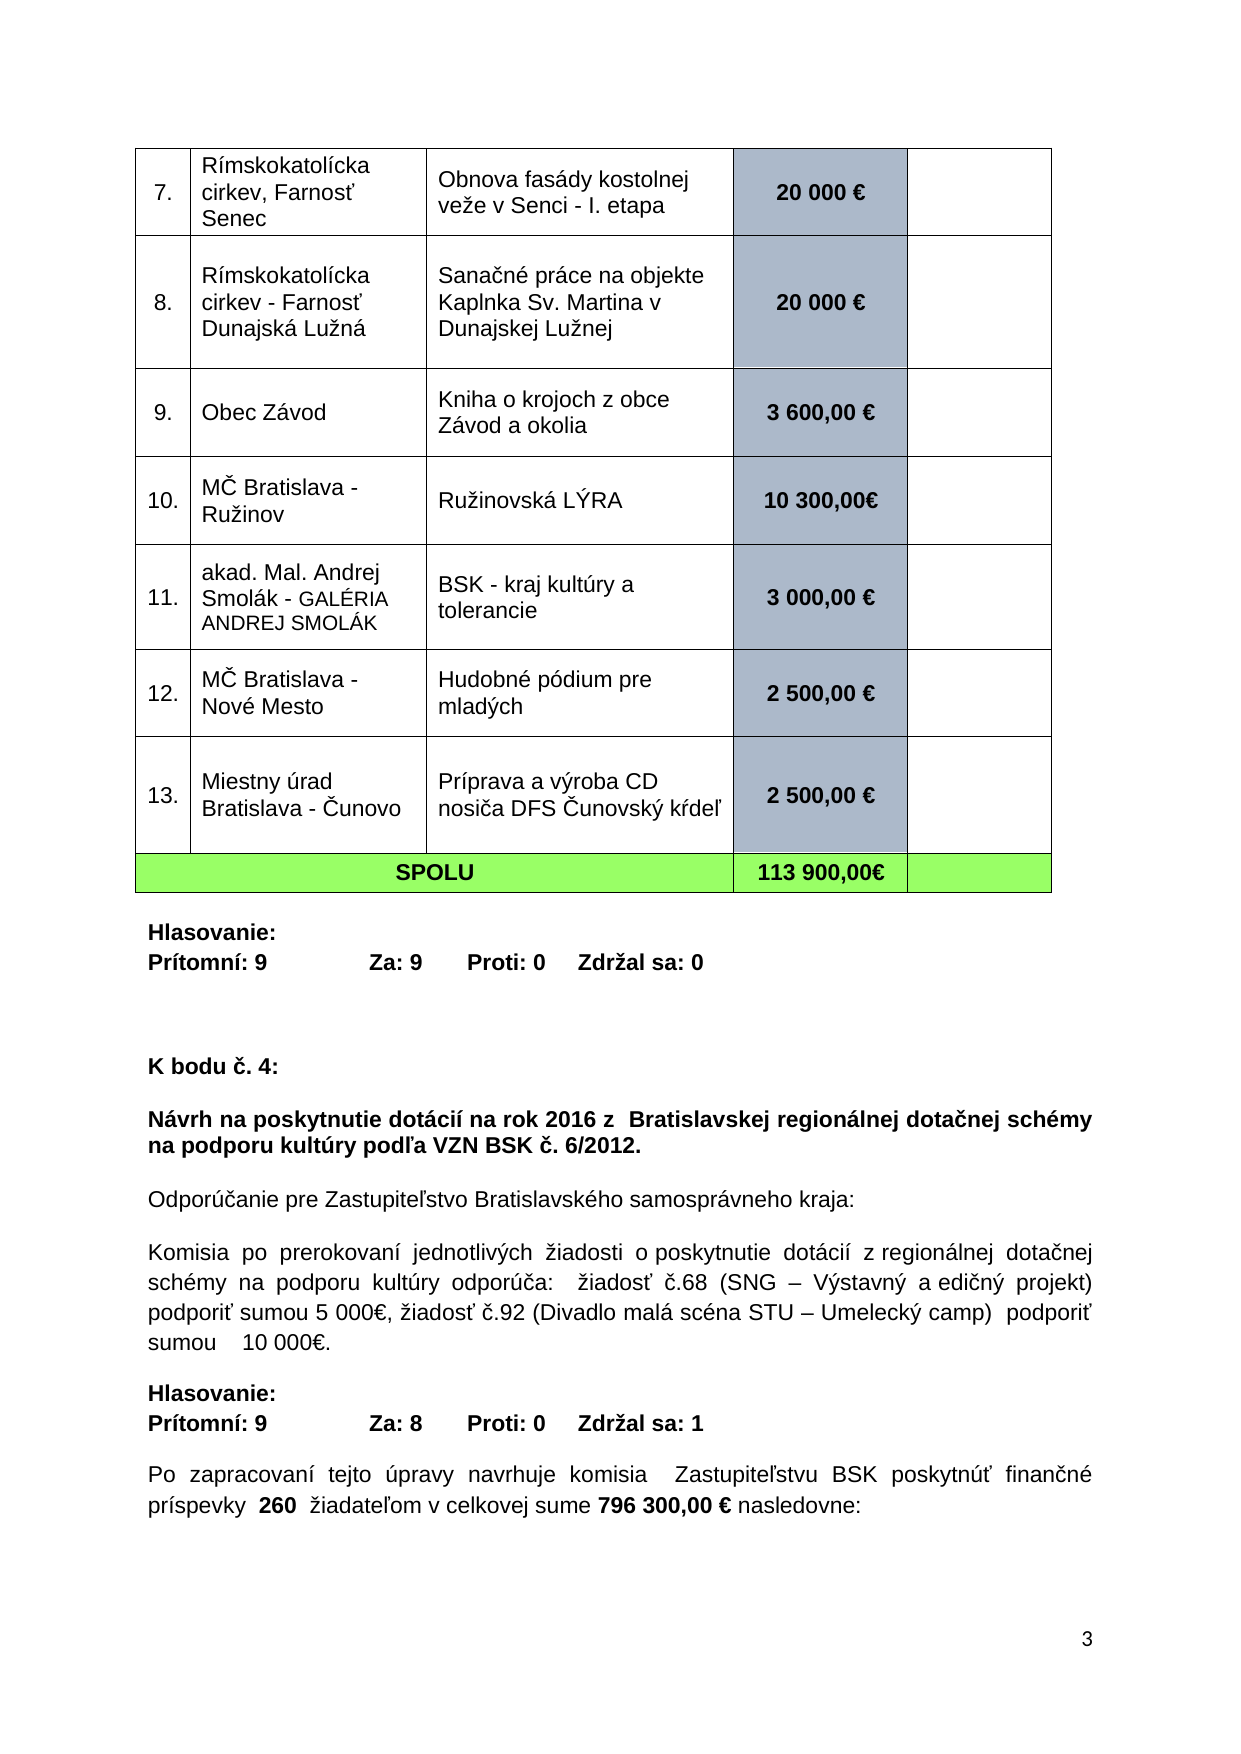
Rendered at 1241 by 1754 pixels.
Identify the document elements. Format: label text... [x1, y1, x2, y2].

table_cell 3 600,00 € [734, 369, 907, 456]
table_cell 7. [136, 149, 190, 235]
text K bodu č. 4: [148, 1053, 1093, 1079]
table_cell [908, 369, 1051, 456]
table_cell 20 000 € [734, 149, 907, 235]
table_cell Kniha o krojoch z obce Závod a okolia [427, 369, 733, 456]
table_cell [908, 854, 1051, 892]
table_cell 11. [136, 545, 190, 649]
table_cell Príprava a výroba CD nosiča DFS Čunovský kŕdeľ [427, 737, 733, 852]
table_cell Obnova fasády kostolnej veže v Senci - I. etapa [427, 149, 733, 235]
text Komisia po prerokovaní jednotlivých žiadosti o poskytnutie dotácií z regionálnej dotačnej schémy na podporu kultúry odporúča: žiadosť č.68 (SNG – Výstavný a edičný projekt) podporiť sumou 5 000€, žiadosť č.92 (Divadlo malá scéna STU – Umelecký camp) podporiť sumou 10 000€. [148, 1238, 1093, 1355]
table_cell MČ Bratislava - Ružinov [191, 457, 426, 544]
table_cell akad. Mal. Andrej Smolák - GALÉRIA ANDREJ SMOLÁK [191, 545, 426, 649]
list Hlasovanie: [148, 1380, 1093, 1406]
table_cell 13. [136, 737, 190, 852]
table_cell [908, 149, 1051, 235]
table_cell Miestny úrad Bratislava - Čunovo [191, 737, 426, 852]
table_cell BSK - kraj kultúry a tolerancie [427, 545, 733, 649]
table_cell [908, 650, 1051, 736]
table_cell 10. [136, 457, 190, 544]
text Návrh na poskytnutie dotácií na rok 2016 z Bratislavskej regionálnej dotačnej schémy na podporu kultúry podľa VZN BSK č. 6/2012. [148, 1106, 1093, 1158]
table_cell [908, 457, 1051, 544]
table_cell Obec Závod [191, 369, 426, 456]
table_cell Ružinovská LÝRA [427, 457, 733, 544]
table_cell 2 500,00 € [734, 650, 907, 736]
list Prítomní: 9 Za: 8 Proti: 0 Zdržal sa: 1 [148, 1410, 1093, 1437]
text Po zapracovaní tejto úpravy navrhuje komisia Zastupiteľstvu BSK poskytnúť finančné príspevky 260 žiadateľom v celkovej sume 796 300,00 € nasledovne: [148, 1461, 1093, 1518]
table_cell 113 900,00€ [734, 854, 907, 892]
table_cell SPOLU [136, 854, 733, 892]
table_cell [908, 737, 1051, 852]
table_cell Hudobné pódium pre mladých [427, 650, 733, 736]
table_cell Rímskokatolícka cirkev - Farnosť Dunajská Lužná [191, 236, 426, 367]
table_cell 3 000,00 € [734, 545, 907, 649]
text Odporúčanie pre Zastupiteľstvo Bratislavského samosprávneho kraja: [148, 1186, 1093, 1212]
list Hlasovanie: [148, 919, 1093, 945]
table_cell MČ Bratislava - Nové Mesto [191, 650, 426, 736]
table_cell 12. [136, 650, 190, 736]
list Prítomní: 9 Za: 9 Proti: 0 Zdržal sa: 0 [148, 949, 1093, 976]
table_cell 8. [136, 236, 190, 367]
table_cell 10 300,00€ [734, 457, 907, 544]
table_cell Rímskokatolícka cirkev, Farnosť Senec [191, 149, 426, 235]
table_cell 9. [136, 369, 190, 456]
table_cell 20 000 € [734, 236, 907, 367]
table_cell [908, 545, 1051, 649]
table_cell 2 500,00 € [734, 737, 907, 852]
table_cell [908, 236, 1051, 367]
table_cell Sanačné práce na objekte Kaplnka Sv. Martina v Dunajskej Lužnej [427, 236, 733, 367]
